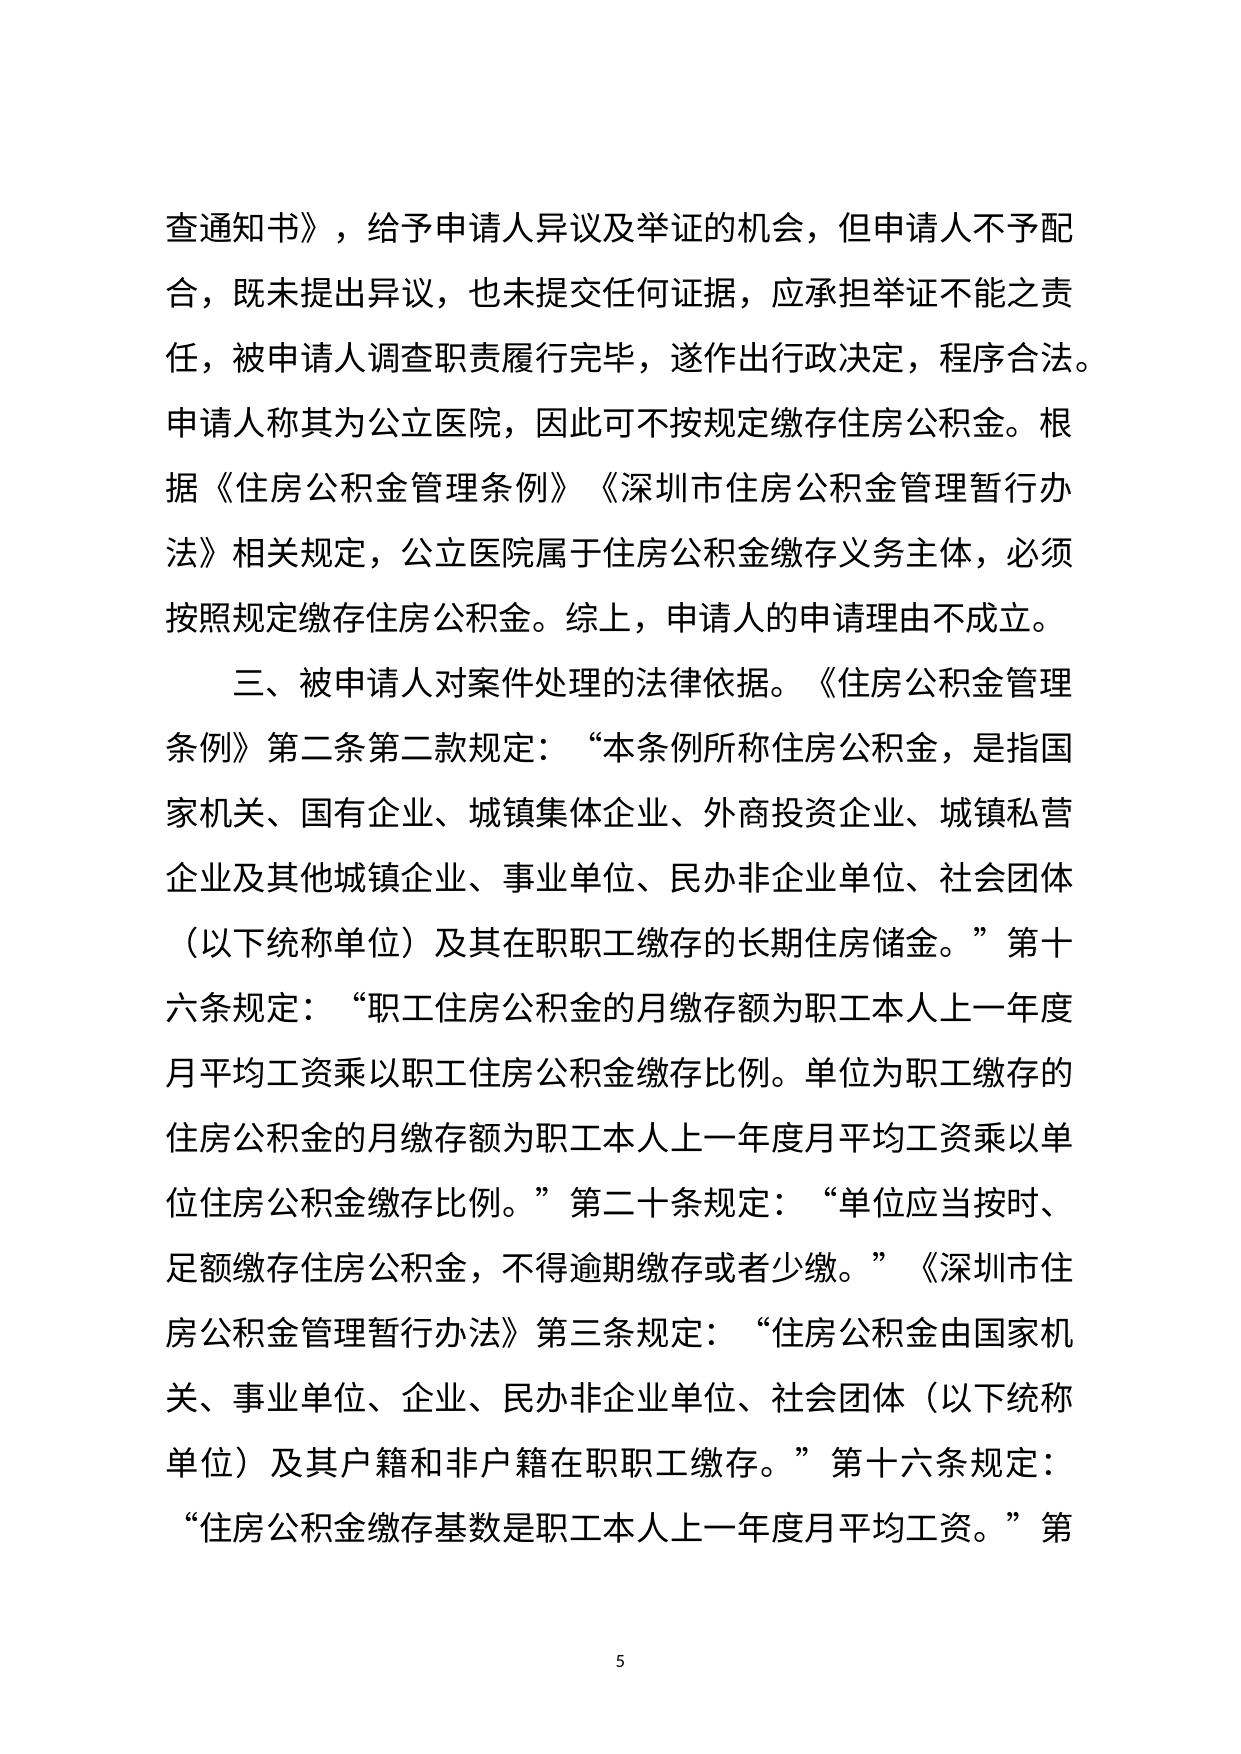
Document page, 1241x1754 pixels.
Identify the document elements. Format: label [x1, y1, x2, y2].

text [165, 193, 1075, 648]
text [165, 648, 1075, 1558]
